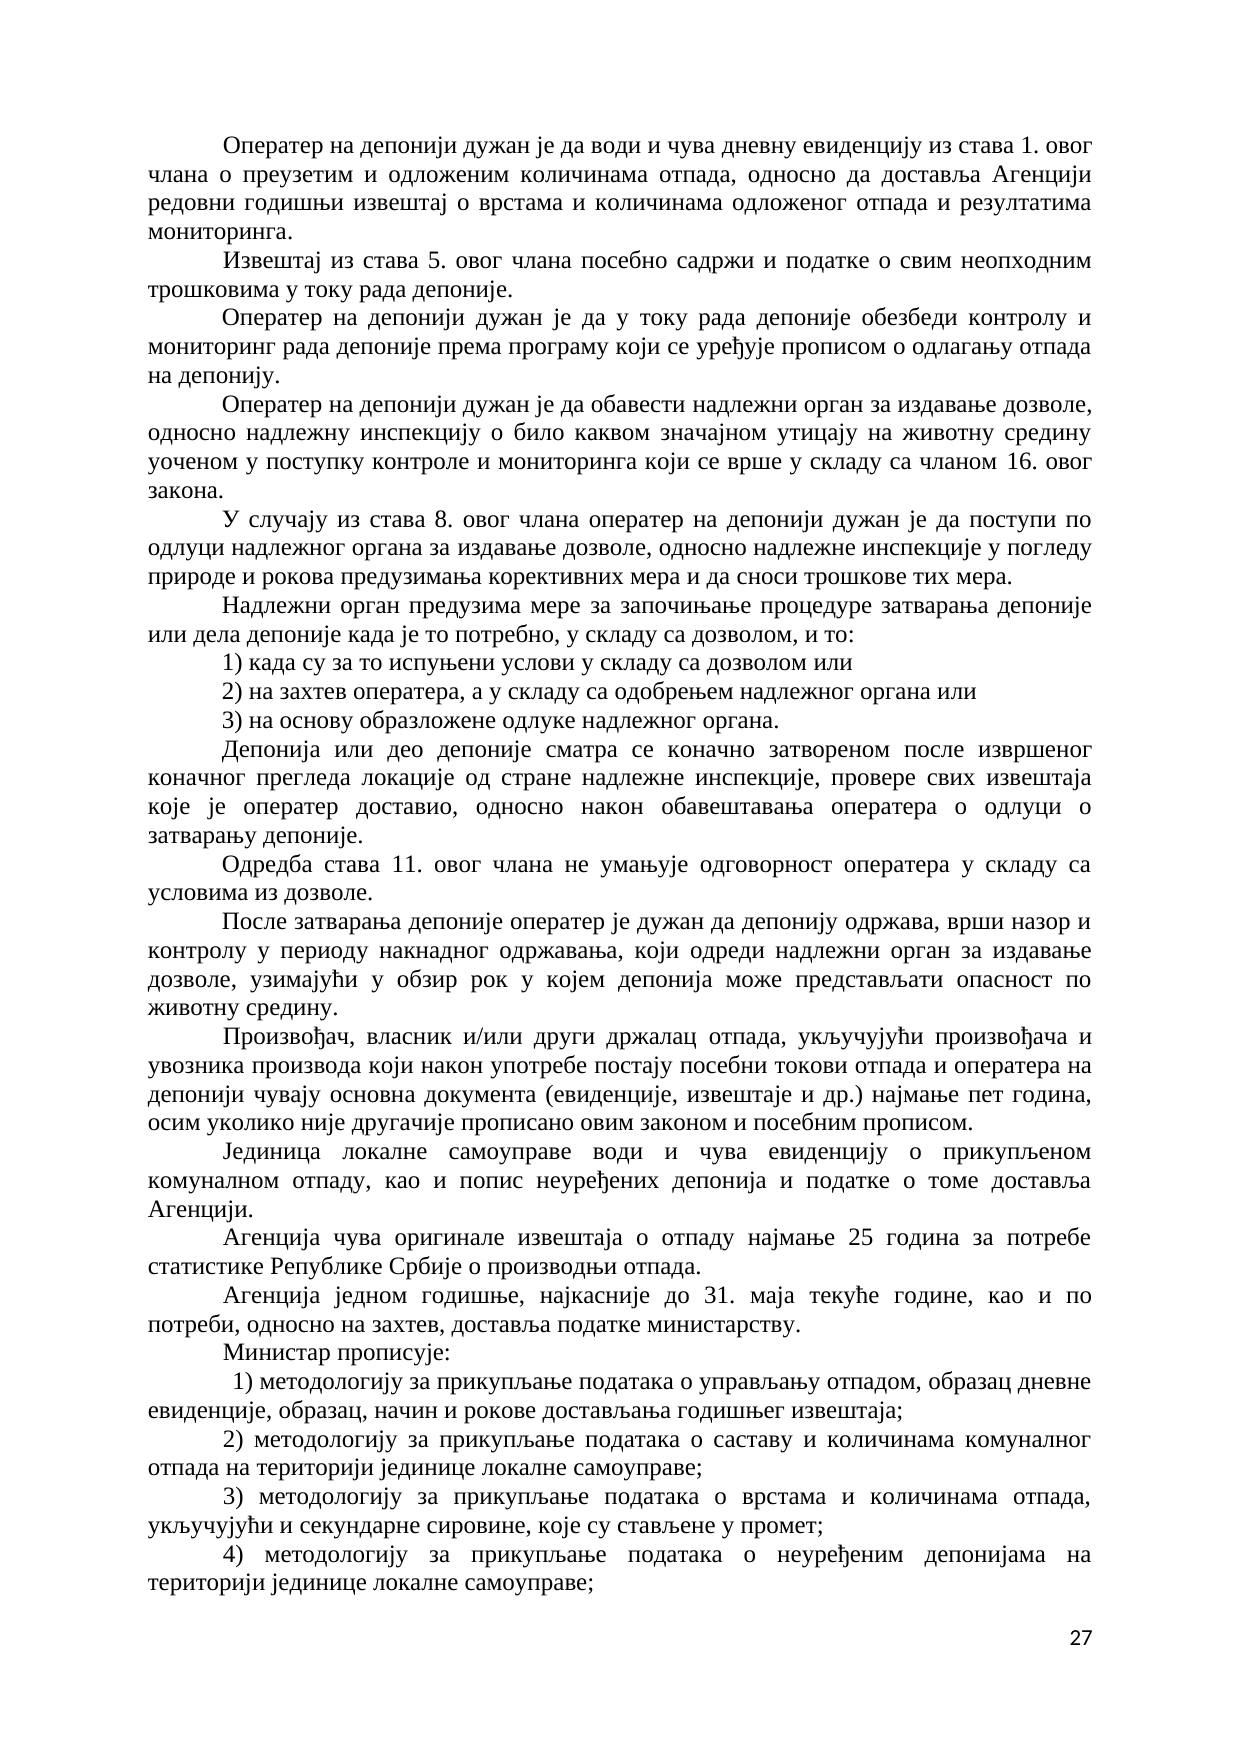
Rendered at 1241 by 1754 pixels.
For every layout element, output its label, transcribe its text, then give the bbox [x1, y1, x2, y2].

text Надлежни орган предузима мере за започињање процедуре затварања депоније или дела депоније када је то потребно, у складу са дозволом, и то: [148, 590, 1092, 647]
text 3) методологију за прикупљање података о врстама и количинама отпада, укључујући и секундарне сировине, које су стављене у промет; [148, 1481, 1092, 1539]
text У случају из става 8. овог члана оператер на депонији дужан је да поступи по одлуци надлежног органа за издавање дозволе, односно надлежне инспекције у погледу природе и рокова предузимања корективних мера и да сноси трошкове тих мера. [148, 504, 1092, 590]
text Депонија или део депоније сматра се коначно затвореном после извршеног коначног прегледа локације од стране надлежне инспекције, провере свих извештаја које је оператер доставио, односно након обавештавања оператера о одлуци о затварању депоније. [148, 734, 1092, 849]
text Агенција чува оригинале извештаја о отпаду најмање 25 година за потребе статистике Републике Србије о производњи отпада. [148, 1222, 1092, 1280]
text Оператер на депонији дужан је да у току рада депоније обезбеди контролу и мониторинг рада депоније према програму који се уређује прописом о одлагању отпада на депонију. [148, 302, 1092, 389]
text Одредба става 11. овог члана не умањује одговорност оператера у складу са условима из дозволе. [148, 849, 1092, 906]
text Министар прописује: [148, 1337, 1092, 1366]
text 2) на захтев оператера, а у складу са одобрењем надлежног органа или [148, 676, 1092, 705]
text 4) методологију за прикупљање података о неуређеним депонијама на територији јединице локалне самоуправе; [148, 1539, 1092, 1596]
text Оператер на депонији дужан је да води и чува дневну евиденцију из става 1. овог члана о преузетим и одложеним количинама отпада, односно да доставља Агенцији редовни годишњи извештај о врстама и количинама одложеног отпада и резултатима мониторинга. [148, 130, 1092, 245]
text После затварања депоније оператер је дужан да депонију одржава, врши назор и контролу у периоду накнадног одржавања, који одреди надлежни орган за издавање дозволе, узимајући у обзир рок у којем депонија може представљати опасност по животну средину. [148, 906, 1092, 1021]
text Агенција једном годишње, најкасније до 31. маја текуће године, као и по потреби, односно на захтев, доставља податке министарству. [148, 1280, 1092, 1337]
text Произвођач, власник и/или други држалац отпада, укључујући произвођача и увозника производа који након употребе постају посебни токови отпада и оператера на депонији чувају основна документа (евиденције, извештаје и др.) најмање пет година, осим уколико није другачије прописано овим законом и посебним прописом. [148, 1021, 1092, 1136]
text 1) методологију за прикупљање података о управљању отпадом, образац дневне евиденције, образац, начин и рокове достављања годишњег извештаја; [148, 1366, 1092, 1424]
text 1) када су за то испуњени услови у складу са дозволом или [148, 647, 1092, 676]
text 3) на основу образложене одлуке надлежног органа. [148, 705, 1092, 734]
text 2) методологију за прикупљање података о саставу и количинама комуналног отпада на територији јединице локалне самоуправе; [148, 1424, 1092, 1481]
text Јединица локалне самоуправе води и чува евиденцију о прикупљеном комуналном отпаду, као и попис неуређених депонија и податке о томе доставља Агенцији. [148, 1136, 1092, 1222]
text Оператер на депонији дужан је да обавести надлежни орган за издавање дозволе, односно надлежну инспекцију о било каквом значајном утицају на животну средину уоченом у поступку контроле и мониторинга који се врше у складу са чланом 16. овог закона. [148, 389, 1092, 504]
text Извештај из става 5. овог члана посебно садржи и податке о свим неопходним трошковима у току рада депоније. [148, 245, 1092, 302]
